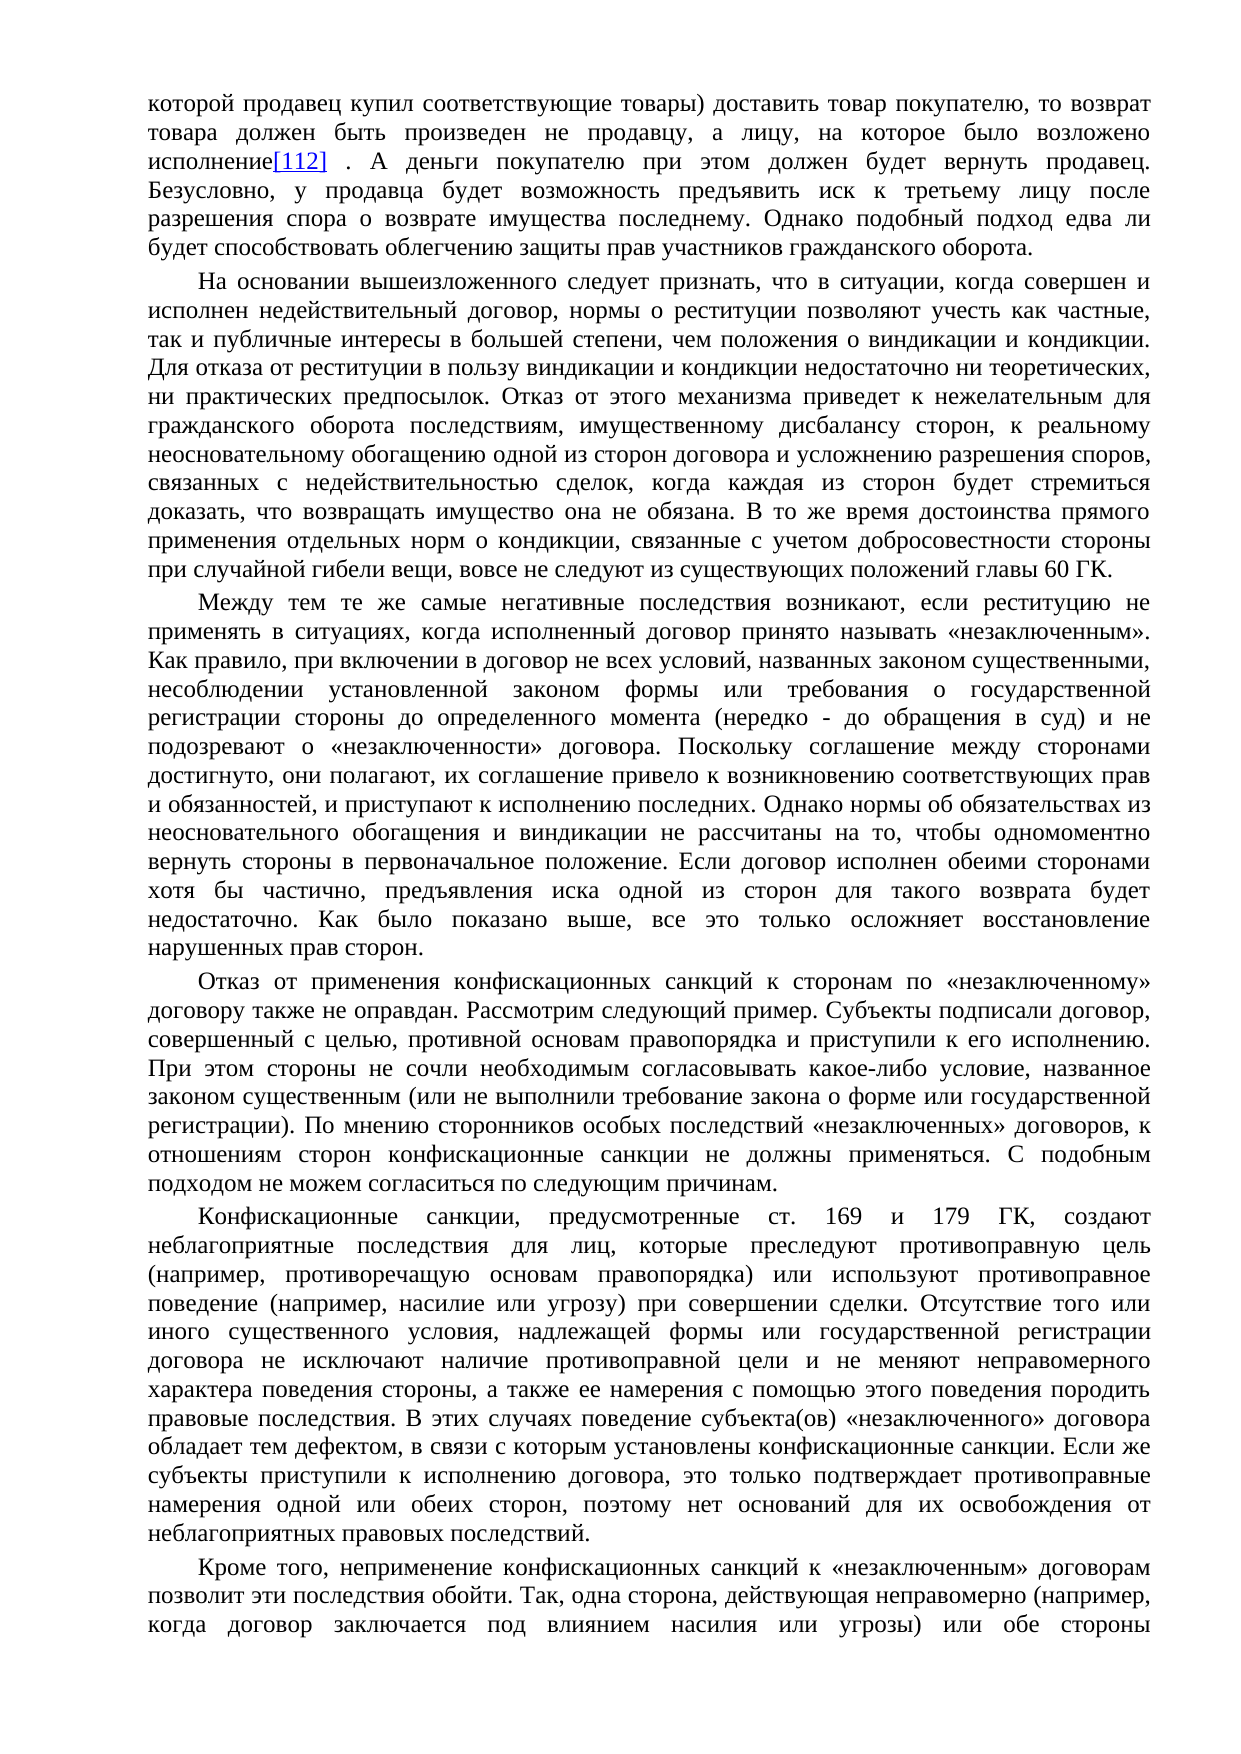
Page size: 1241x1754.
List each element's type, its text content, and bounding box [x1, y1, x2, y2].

text Отказ от применения конфискационных санкций к сторонам по «незаключенному» договору также не оправдан. Рассмотрим следующий пример. Субъекты подписали договор, совершенный с целью, противной основам правопорядка и приступили к его исполнению. При этом стороны не сочли необходимым согласовывать какое-либо условие, названное законом существенным (или не выполнили требование закона о форме или государственной регистрации). По мнению сторонников особых последствий «незаключенных» договоров, к отношениям сторон конфискационные санкции не должны применяться. С подобным подходом не можем согласиться по следующим причинам. [148, 966, 1152, 1196]
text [148, 1552, 1152, 1638]
text Конфискационные санкции, предусмотренные ст. 169 и 179 ГК, создают неблагоприятные последствия для лиц, которые преследуют противоправную цель (например, противоречащую основам правопорядка) или используют противоправное поведение (например, насилие или угрозу) при совершении сделки. Отсутствие того или иного существенного условия, надлежащей формы или государственной регистрации договора не исключают наличие противоправной цели и не меняют неправомерного характера поведения стороны, а также ее намерения с помощью этого поведения породить правовые последствия. В этих случаях поведение субъекта(ов) «незаключенного» договора обладает тем дефектом, в связи с которым установлены конфискационные санкции. Если же субъекты приступили к исполнению договора, это только подтверждает противоправные намерения одной или обеих сторон, поэтому нет оснований для их освобождения от неблагоприятных правовых последствий. [148, 1201, 1152, 1546]
text Между тем те же самые негативные последствия возникают, если реституцию не применять в ситуациях, когда исполненный договор принято называть «незаключенным». Как правило, при включении в договор не всех условий, названных законом существенными, несоблюдении установленной законом формы или требования о государственной регистрации стороны до определенного момента (нередко - до обращения в суд) и не подозревают о «незаключенности» договора. Поскольку соглашение между сторонами достигнуто, они полагают, их соглашение привело к возникновению соответствующих прав и обязанностей, и приступают к исполнению последних. Однако нормы об обязательствах из неосновательного обогащения и виндикации не рассчитаны на то, чтобы одномоментно вернуть стороны в первоначальное положение. Если договор исполнен обеими сторонами хотя бы частично, предъявления иска одной из сторон для такого возврата будет недостаточно. Как было показано выше, все это только осложняет восстановление нарушенных прав сторон. [148, 587, 1152, 961]
text На основании вышеизложенного следует признать, что в ситуации, когда совершен и исполнен недействительный договор, нормы о реституции позволяют учесть как частные, так и публичные интересы в большей степени, чем положения о виндикации и кондикции. Для отказа от реституции в пользу виндикации и кондикции недостаточно ни теоретических, ни практических предпосылок. Отказ от этого механизма приведет к нежелательным для гражданского оборота последствиям, имущественному дисбалансу сторон, к реальному неосновательному обогащению одной из сторон договора и усложнению разрешения споров, связанных с недействительностью сделок, когда каждая из сторон будет стремиться доказать, что возвращать имущество она не обязана. В то же время достоинства прямого применения отдельных норм о кондикции, связанные с учетом добросовестности стороны при случайной гибели вещи, вовсе не следуют из существующих положений главы 60 ГК. [148, 266, 1152, 582]
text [148, 88, 1152, 261]
